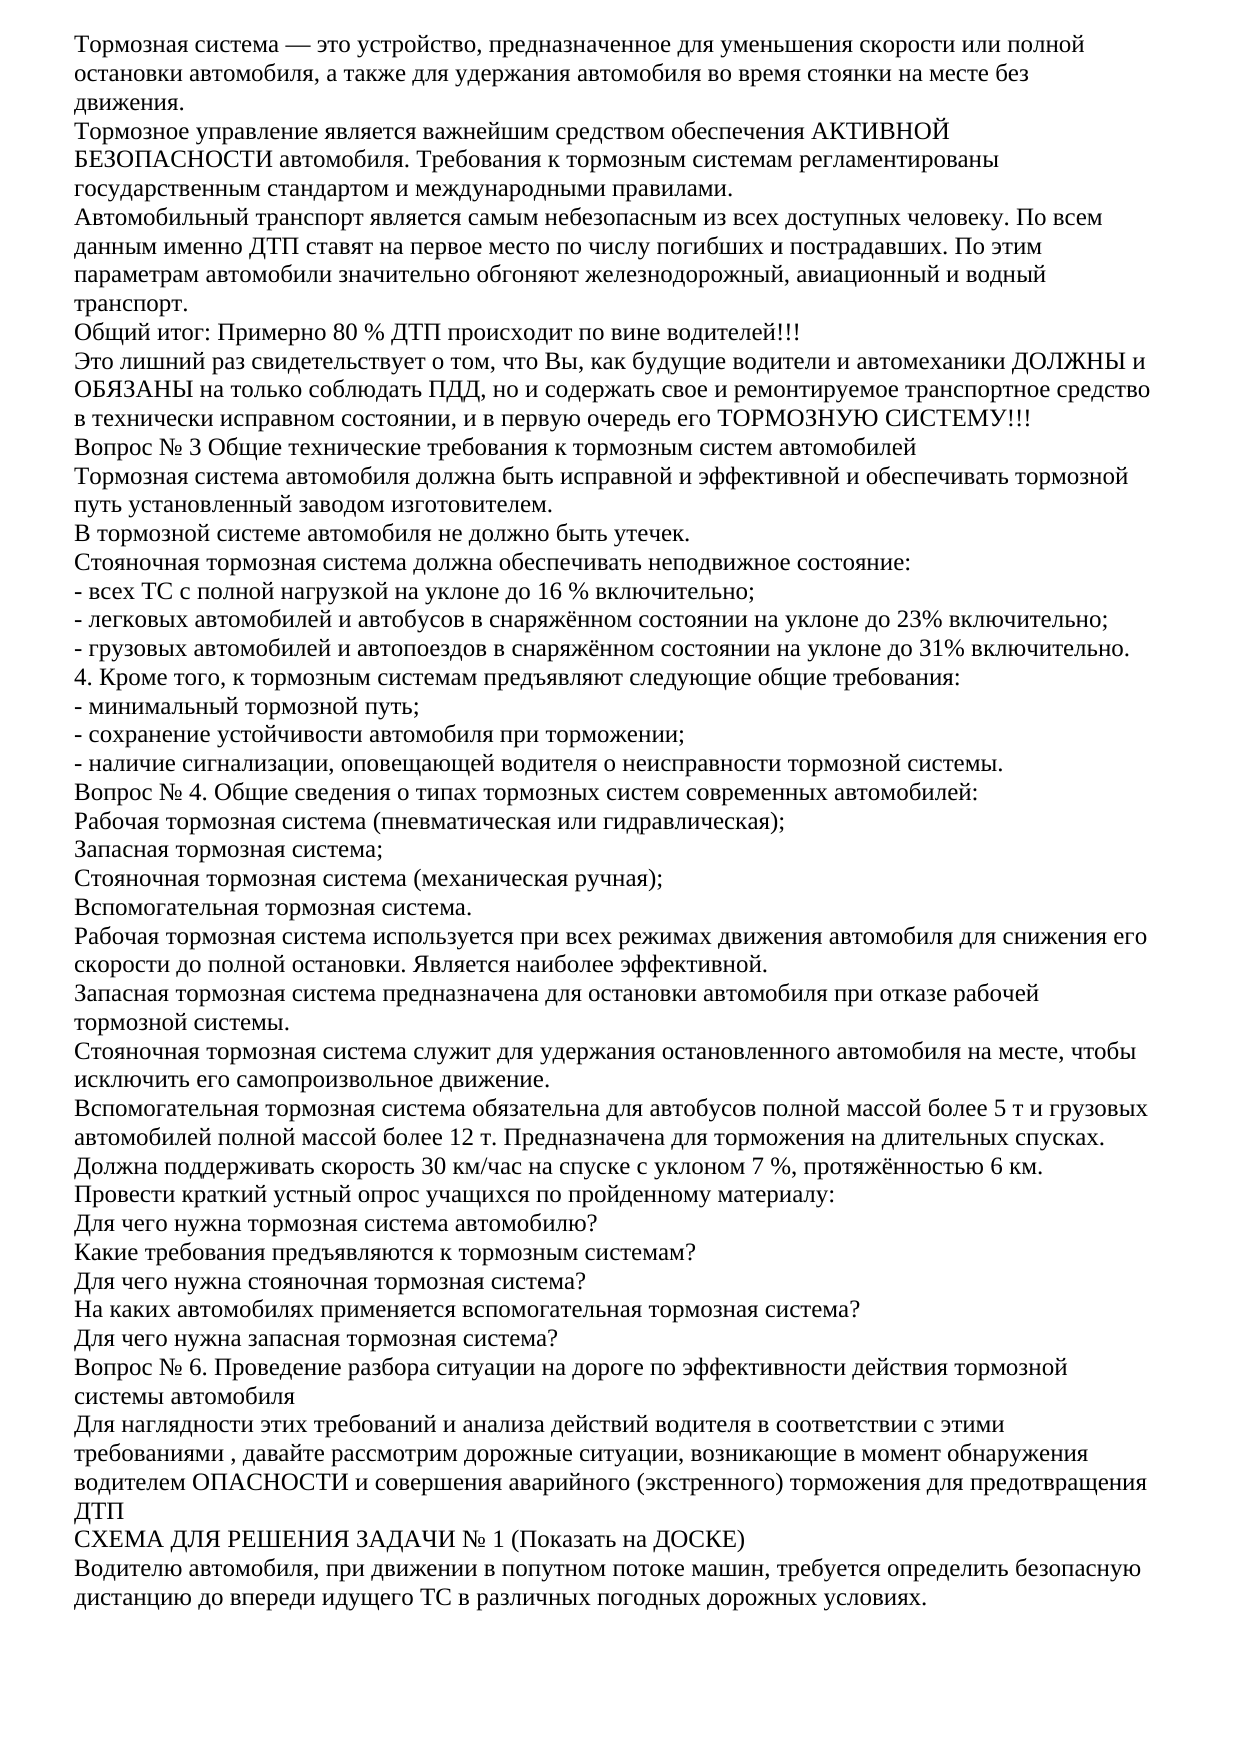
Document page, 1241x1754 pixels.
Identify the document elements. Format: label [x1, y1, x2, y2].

text [74, 29, 1152, 1611]
